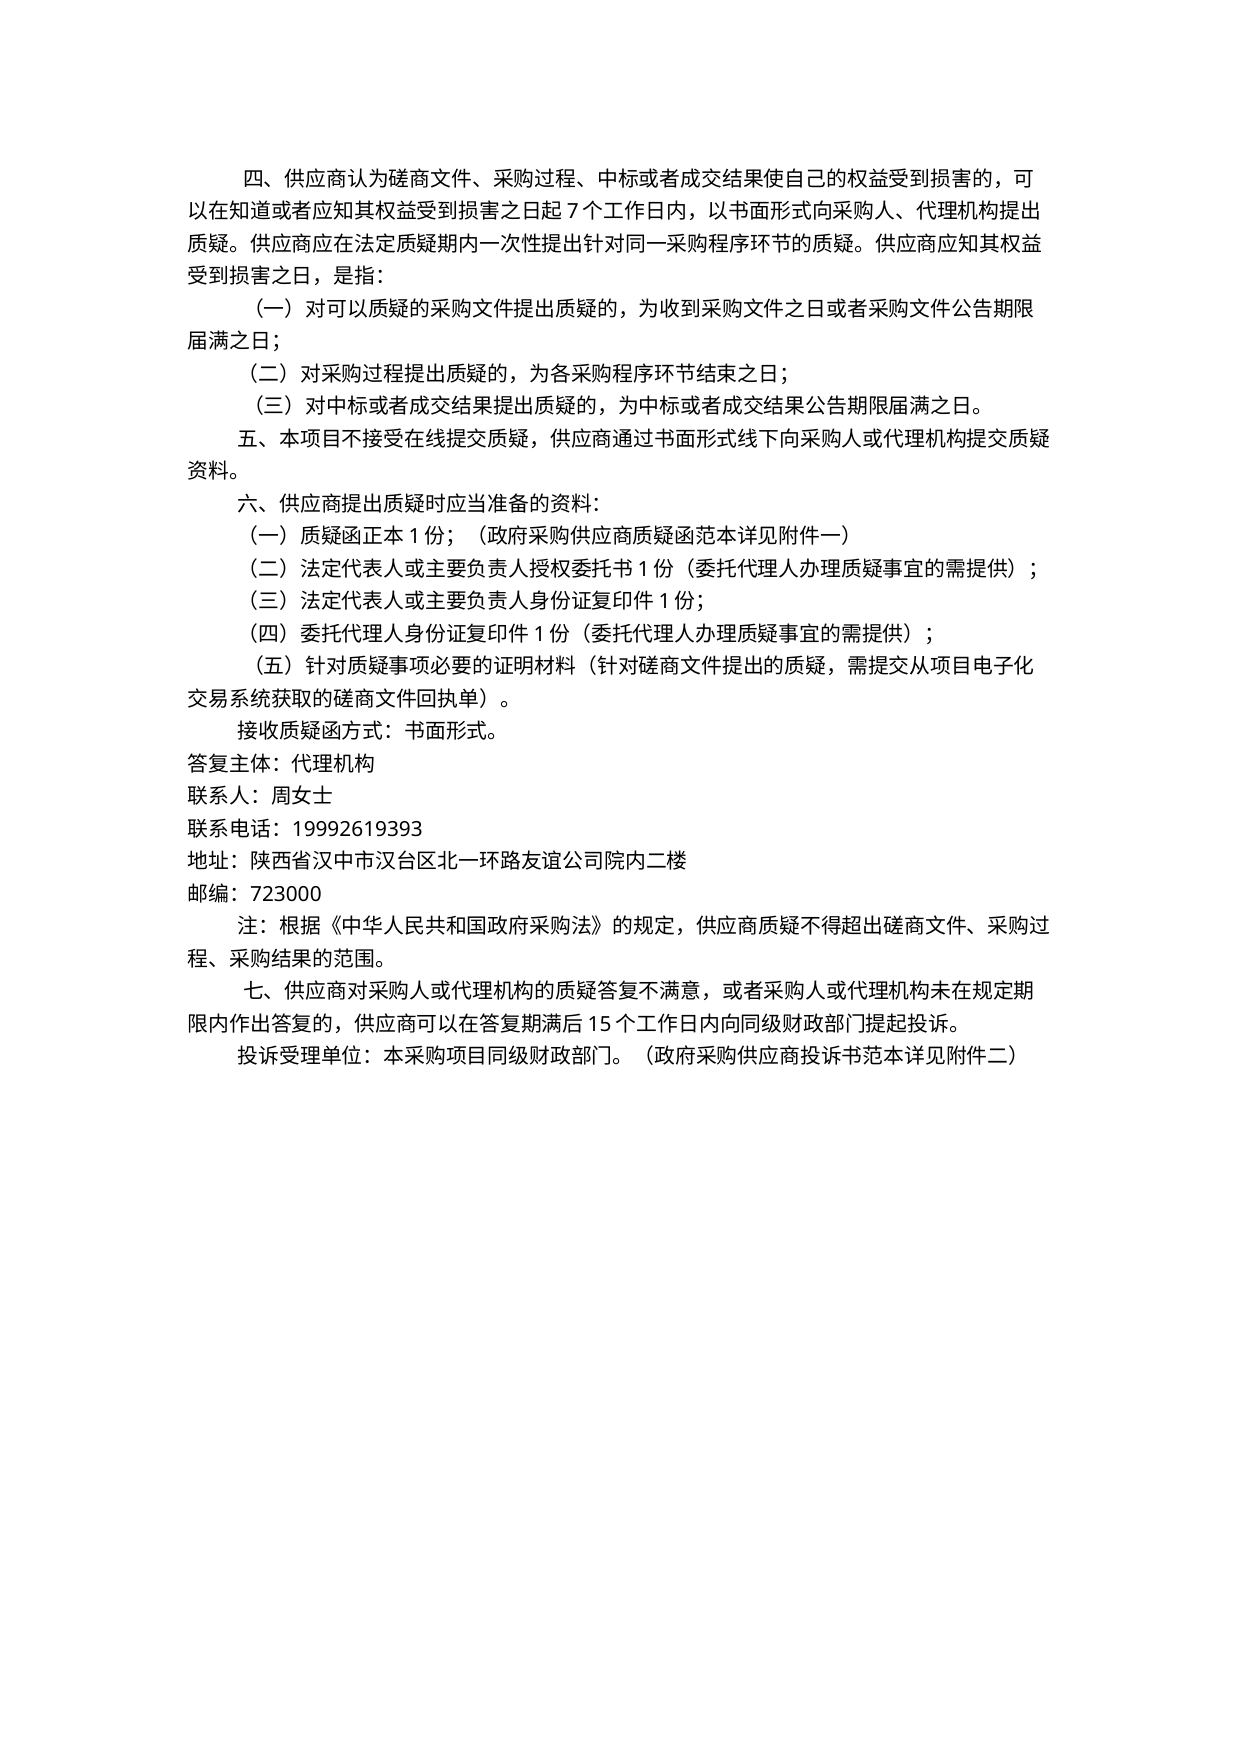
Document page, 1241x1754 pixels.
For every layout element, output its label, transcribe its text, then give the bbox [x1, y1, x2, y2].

text （二）对采购过程提出质疑的，为各采购程序环节结束之日； [187, 357, 1053, 389]
text 邮编：723000 [187, 877, 1053, 909]
text （一）对可以质疑的采购文件提出质疑的，为收到采购文件之日或者采购文件公告期限届满之日； [187, 292, 1053, 357]
text 七、供应商对采购人或代理机构的质疑答复不满意，或者采购人或代理机构未在规定期限内作出答复的，供应商可以在答复期满后15个工作日内向同级财政部门提起投诉。 [187, 974, 1053, 1039]
text 地址：陕西省汉中市汉台区北一环路友谊公司院内二楼 [187, 844, 1053, 877]
text （一）质疑函正本1份；（政府采购供应商质疑函范本详见附件一） [187, 519, 1053, 552]
text 答复主体：代理机构 [187, 747, 1053, 779]
text （三）对中标或者成交结果提出质疑的，为中标或者成交结果公告期限届满之日。 [187, 389, 1053, 422]
text （三）法定代表人或主要负责人身份证复印件1份； [187, 584, 1053, 617]
text 接收质疑函方式：书面形式。 [187, 714, 1053, 747]
text 六、供应商提出质疑时应当准备的资料： [187, 487, 1053, 519]
text 注：根据《中华人民共和国政府采购法》的规定，供应商质疑不得超出磋商文件、采购过程、采购结果的范围。 [187, 909, 1053, 974]
text 四、供应商认为磋商文件、采购过程、中标或者成交结果使自己的权益受到损害的，可以在知道或者应知其权益受到损害之日起7个工作日内，以书面形式向采购人、代理机构提出质疑。供应商应在法定质疑期内一次性提出针对同一采购程序环节的质疑。供应商应知其权益受到损害之日，是指： [187, 162, 1053, 292]
text 联系人：周女士 [187, 779, 1053, 812]
text （二）法定代表人或主要负责人授权委托书1份（委托代理人办理质疑事宜的需提供）； [187, 552, 1053, 584]
text 联系电话：19992619393 [187, 812, 1053, 844]
text （四）委托代理人身份证复印件1份（委托代理人办理质疑事宜的需提供）； [187, 617, 1053, 649]
text （五）针对质疑事项必要的证明材料（针对磋商文件提出的质疑，需提交从项目电子化交易系统获取的磋商文件回执单）。 [187, 649, 1053, 714]
text 投诉受理单位：本采购项目同级财政部门。（政府采购供应商投诉书范本详见附件二） [187, 1039, 1053, 1072]
text 五、本项目不接受在线提交质疑，供应商通过书面形式线下向采购人或代理机构提交质疑资料。 [187, 422, 1053, 487]
